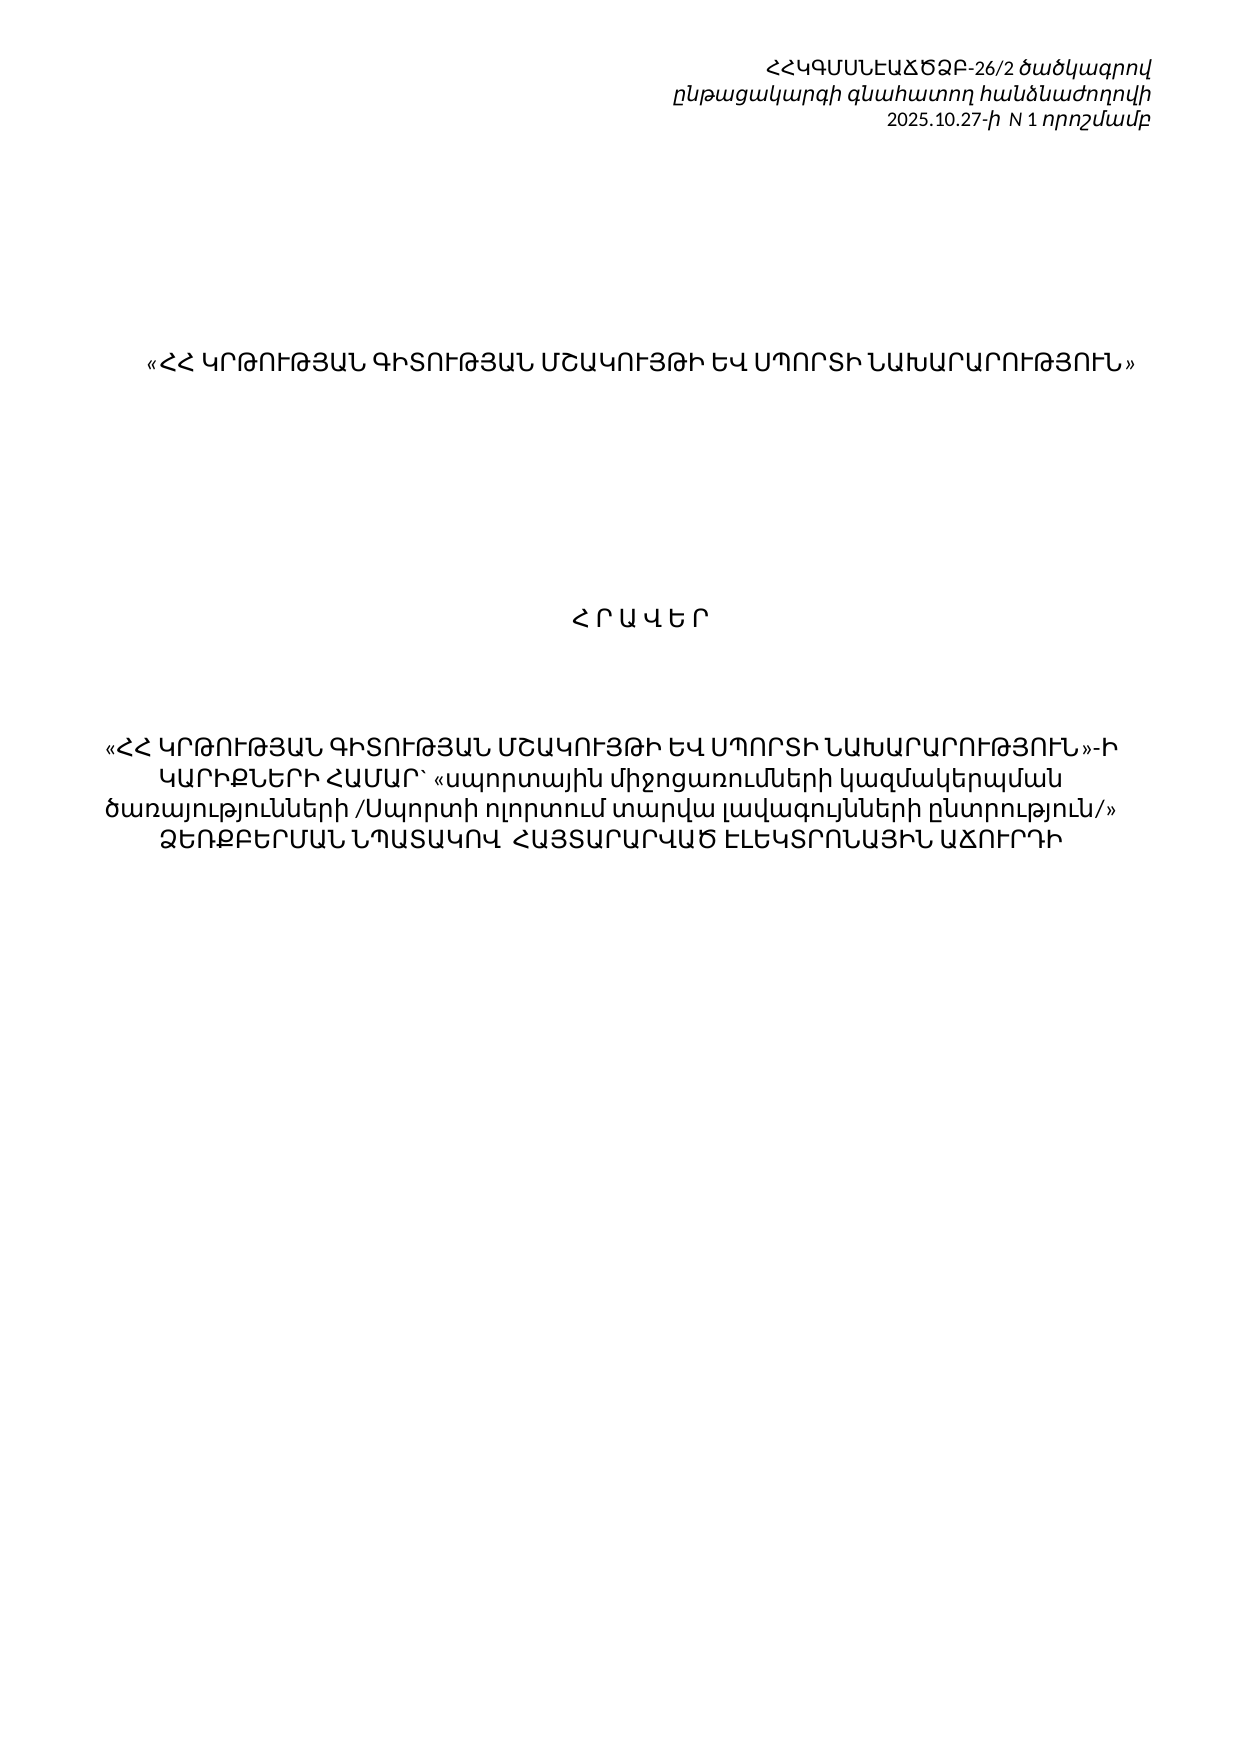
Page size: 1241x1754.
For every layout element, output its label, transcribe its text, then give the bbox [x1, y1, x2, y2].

text 2025.10.27 -ի N 1 որոշմամբ [69, 106, 1152, 132]
text «ՀՀ ԿՐԹՈՒԹՅԱՆ ԳԻՏՈՒԹՅԱՆ ՄՇԱԿՈՒՅԹԻ ԵՎ ՍՊՈՐՏԻ ՆԱԽԱՐԱՐՈՒԹՅՈՒՆ»-Ի ԿԱՐԻՔՆԵՐԻ ՀԱՄԱՐ` «սպորտային միջոցառումների կազմակերպման ծառայությունների /Սպորտի ոլորտում տարվա լավագույնների ընտրություն/» ՁԵՌՔԲԵՐՄԱՆ ՆՊԱՏԱԿՈՎ ՀԱՅՏԱՐԱՐՎԱԾ ԷԼԵԿՏՐՈՆԱՅԻՆ ԱՃՈՒՐԴԻ [69, 732, 1152, 854]
text Հ Ր Ա Վ Ե Ր [69, 603, 1152, 634]
text « ՀՀ ԿՐԹՈՒԹՅԱՆ ԳԻՏՈՒԹՅԱՆ ՄՇԱԿՈՒՅԹԻ ԵՎ ՍՊՈՐՏԻ ՆԱԽԱՐԱՐՈՒԹՅՈՒՆ» [69, 347, 1152, 377]
text ընթացակարգի գնահատող հանձնաժողովի [69, 81, 1152, 106]
text ՀՀԿԳՄՍՆԷԱՃԾՁԲ-26/2 ծածկագրով [69, 56, 1152, 81]
